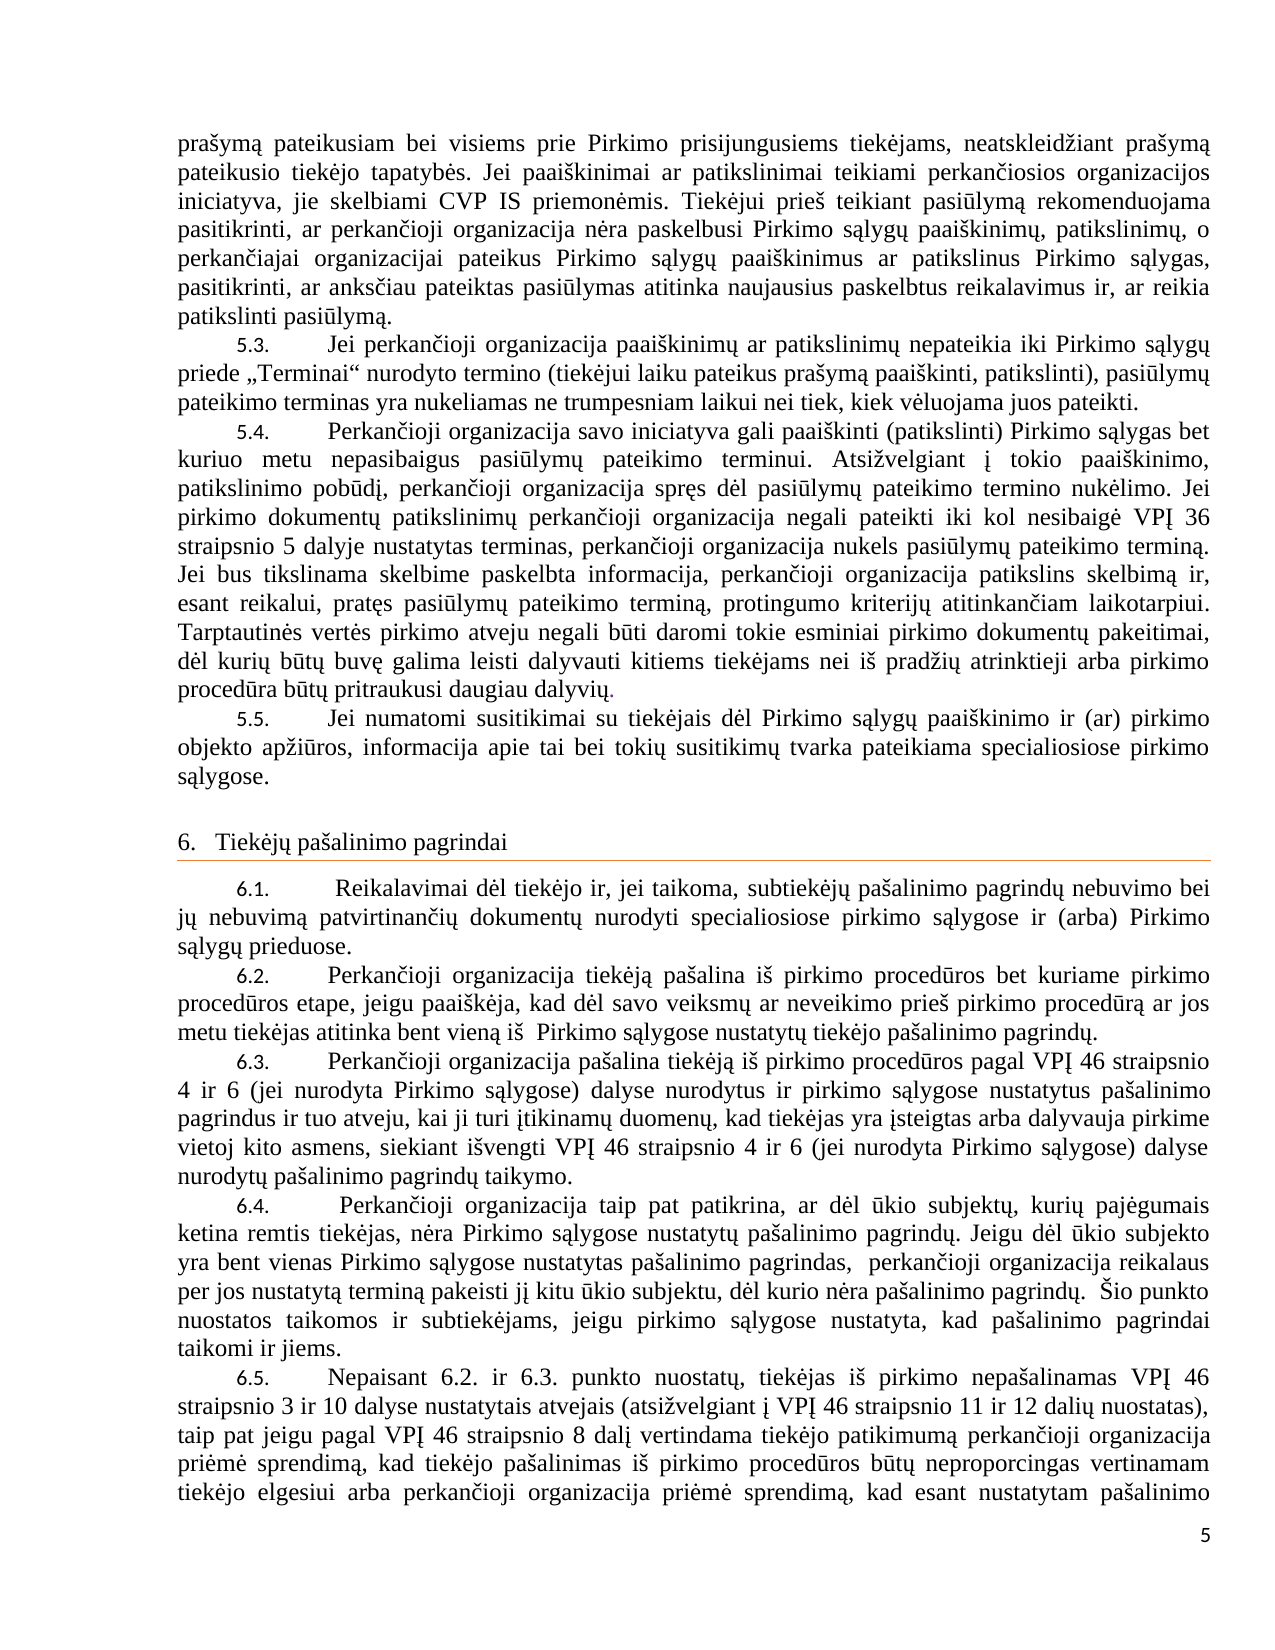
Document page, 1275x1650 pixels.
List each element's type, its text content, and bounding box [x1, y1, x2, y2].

list Perkančioji organizacija pašalina tiekėją iš pirkimo procedūros pagal VPĮ 46 straipsnio 4 ir 6 (jei nurodyta Pirkimo sąlygose) dalyse nurodytus ir pirkimo sąlygose nustatytus pašalinimo pagrindus ir tuo atveju, kai ji turi įtikinamų duomenų, kad tiekėjas yra įsteigtas arba dalyvauja pirkime vietoj kito asmens, siekiant išvengti VPĮ 46 straipsnio 4 ir 6 (jei nurodyta Pirkimo sąlygose) dalyse nurodytų pašalinimo pagrindų taikymo. [177, 1046, 1211, 1190]
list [177, 1362, 1211, 1506]
list Perkančioji organizacija savo iniciatyva gali paaiškinti (patikslinti) Pirkimo sąlygas bet kuriuo metu nepasibaigus pasiūlymų pateikimo terminui. Atsižvelgiant į tokio paaiškinimo, patikslinimo pobūdį, perkančioji organizacija spręs dėl pasiūlymų pateikimo termino nukėlimo. Jei pirkimo dokumentų patikslinimų perkančioji organizacija negali pateikti iki kol nesibaigė VPĮ 36 straipsnio 5 dalyje nustatytas terminas, perkančioji organizacija nukels pasiūlymų pateikimo terminą. Jei bus tikslinama skelbime paskelbta informacija, perkančioji organizacija patikslins skelbimą ir, esant reikalui, pratęs pasiūlymų pateikimo terminą, protingumo kriterijų atitinkančiam laikotarpiui. Tarptautinės vertės pirkimo atveju negali būti daromi tokie esminiai pirkimo dokumentų pakeitimai, dėl kurių būtų buvę galima leisti dalyvauti kitiems tiekėjams nei iš pradžių atrinktieji arba pirkimo procedūra būtų pritraukusi daugiau dalyvių. [177, 416, 1211, 703]
list Jei perkančioji organizacija paaiškinimų ar patikslinimų nepateikia iki Pirkimo sąlygų priede „Terminai“ nurodyto termino (tiekėjui laiku pateikus prašymą paaiškinti, patikslinti), pasiūlymų pateikimo terminas yra nukeliamas ne trumpesniam laikui nei tiek, kiek vėluojama juos pateikti. [177, 329, 1211, 416]
list Reikalavimai dėl tiekėjo ir, jei taikoma, subtiekėjų pašalinimo pagrindų nebuvimo bei jų nebuvimą patvirtinančių dokumentų nurodyti specialiosiose pirkimo sąlygose ir (arba) Pirkimo sąlygų prieduose. [177, 873, 1211, 960]
subtitle Tiekėjų pašalinimo pagrindai [177, 827, 1211, 860]
list Perkančioji organizacija tiekėją pašalina iš pirkimo procedūros bet kuriame pirkimo procedūros etape, jeigu paaiškėja, kad dėl savo veiksmų ar neveikimo prieš pirkimo procedūrą ar jos metu tiekėjas atitinka bent vieną iš Pirkimo sąlygose nustatytų tiekėjo pašalinimo pagrindų. [177, 960, 1211, 1046]
list Perkančioji organizacija taip pat patikrina, ar dėl ūkio subjektų, kurių pajėgumais ketina remtis tiekėjas, nėra Pirkimo sąlygose nustatytų pašalinimo pagrindų. Jeigu dėl ūkio subjekto yra bent vienas Pirkimo sąlygose nustatytas pašalinimo pagrindas, perkančioji organizacija reikalaus per jos nustatytą terminą pakeisti jį kitu ūkio subjektu, dėl kurio nėra pašalinimo pagrindų. Šio punkto nuostatos taikomos ir subtiekėjams, jeigu pirkimo sąlygose nustatyta, kad pašalinimo pagrindai taikomi ir jiems. [177, 1190, 1211, 1362]
list Jei numatomi susitikimai su tiekėjais dėl Pirkimo sąlygų paaiškinimo ir (ar) pirkimo objekto apžiūros, informacija apie tai bei tokių susitikimų tvarka pateikiama specialiosiose pirkimo sąlygose. [177, 703, 1211, 789]
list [177, 128, 1211, 329]
